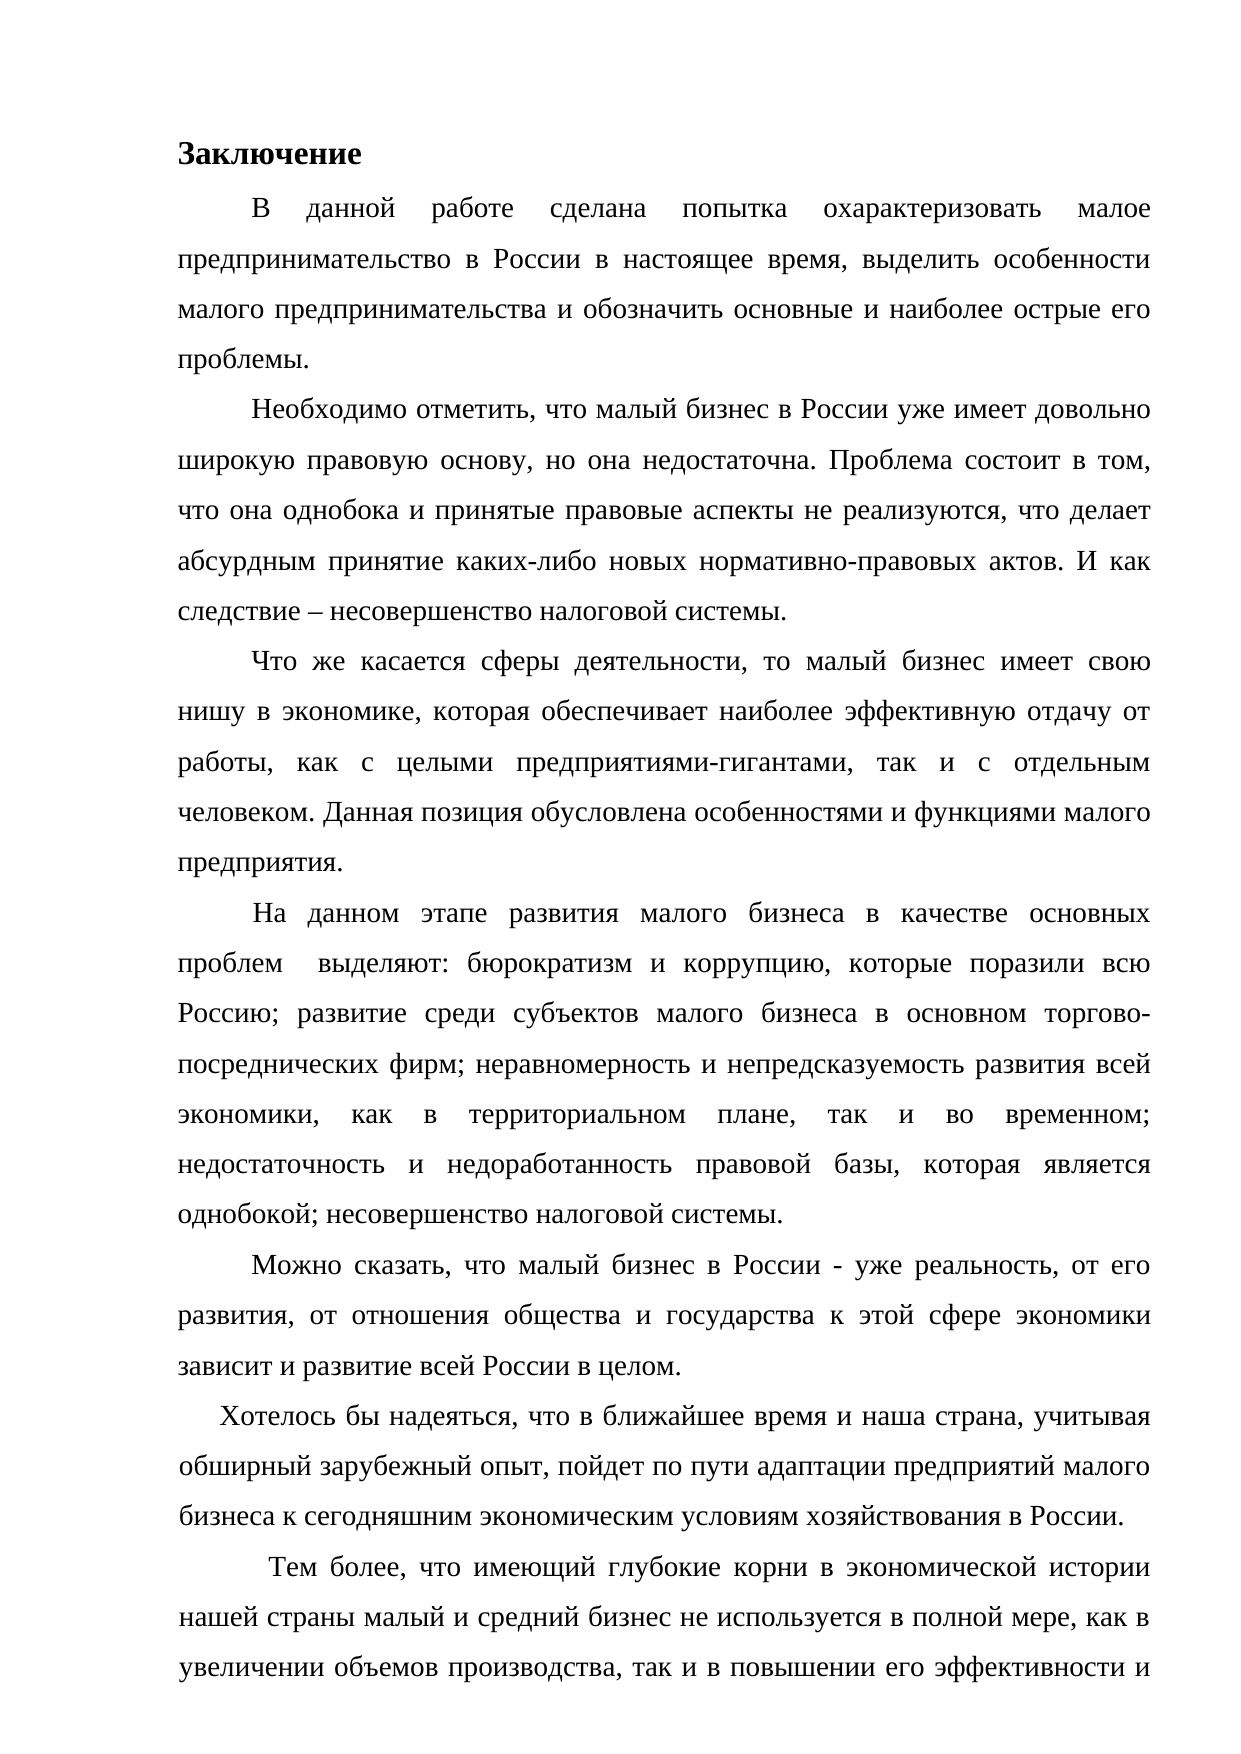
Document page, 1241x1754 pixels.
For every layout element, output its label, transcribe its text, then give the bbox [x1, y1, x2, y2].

text Что же касается сферы деятельности, то малый бизнес имеет свою нишу в экономике, которая обеспечивает наиболее эффективную отдачу от работы, как с целыми предприятиями-гигантами, так и с отдельным человеком. Данная позиция обусловлена особенностями и функциями малого предприятия. [177, 643, 1152, 878]
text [179, 1549, 1152, 1683]
text Хотелось бы надеяться, что в ближайшее время и наша страна, учитывая обширный зарубежный опыт, пойдет по пути адаптации предприятий малого бизнеса к сегодняшним экономическим условиям хозяйствования в России. [179, 1398, 1152, 1532]
text Заключение [177, 133, 1152, 171]
text В данной работе сделана попытка охарактеризовать малое предпринимательство в России в настоящее время, выделить особенности малого предпринимательства и обозначить основные и наиболее острые его проблемы. [177, 190, 1152, 375]
text Можно сказать, что малый бизнес в России - уже реальность, от его развития, от отношения общества и государства к этой сфере экономики зависит и развитие всей России в целом. [177, 1247, 1152, 1381]
text Необходимо отметить, что малый бизнес в России уже имеет довольно широкую правовую основу, но она недостаточна. Проблема состоит в том, что она однобока и принятые правовые аспекты не реализуются, что делает абсурдным принятие каких-либо новых нормативно-правовых актов. И как следствие – несовершенство налоговой системы. [177, 392, 1152, 626]
text На данном этапе развития малого бизнеса в качестве основных проблем выделяют: бюрократизм и коррупцию, которые поразили всю Россию; развитие среди субъектов малого бизнеса в основном торгово-посреднических фирм; неравномерность и непредсказуемость развития всей экономики, как в территориальном плане, так и во временном; недостаточность и недоработанность правовой базы, которая является однобокой; несовершенство налоговой системы. [177, 895, 1152, 1230]
